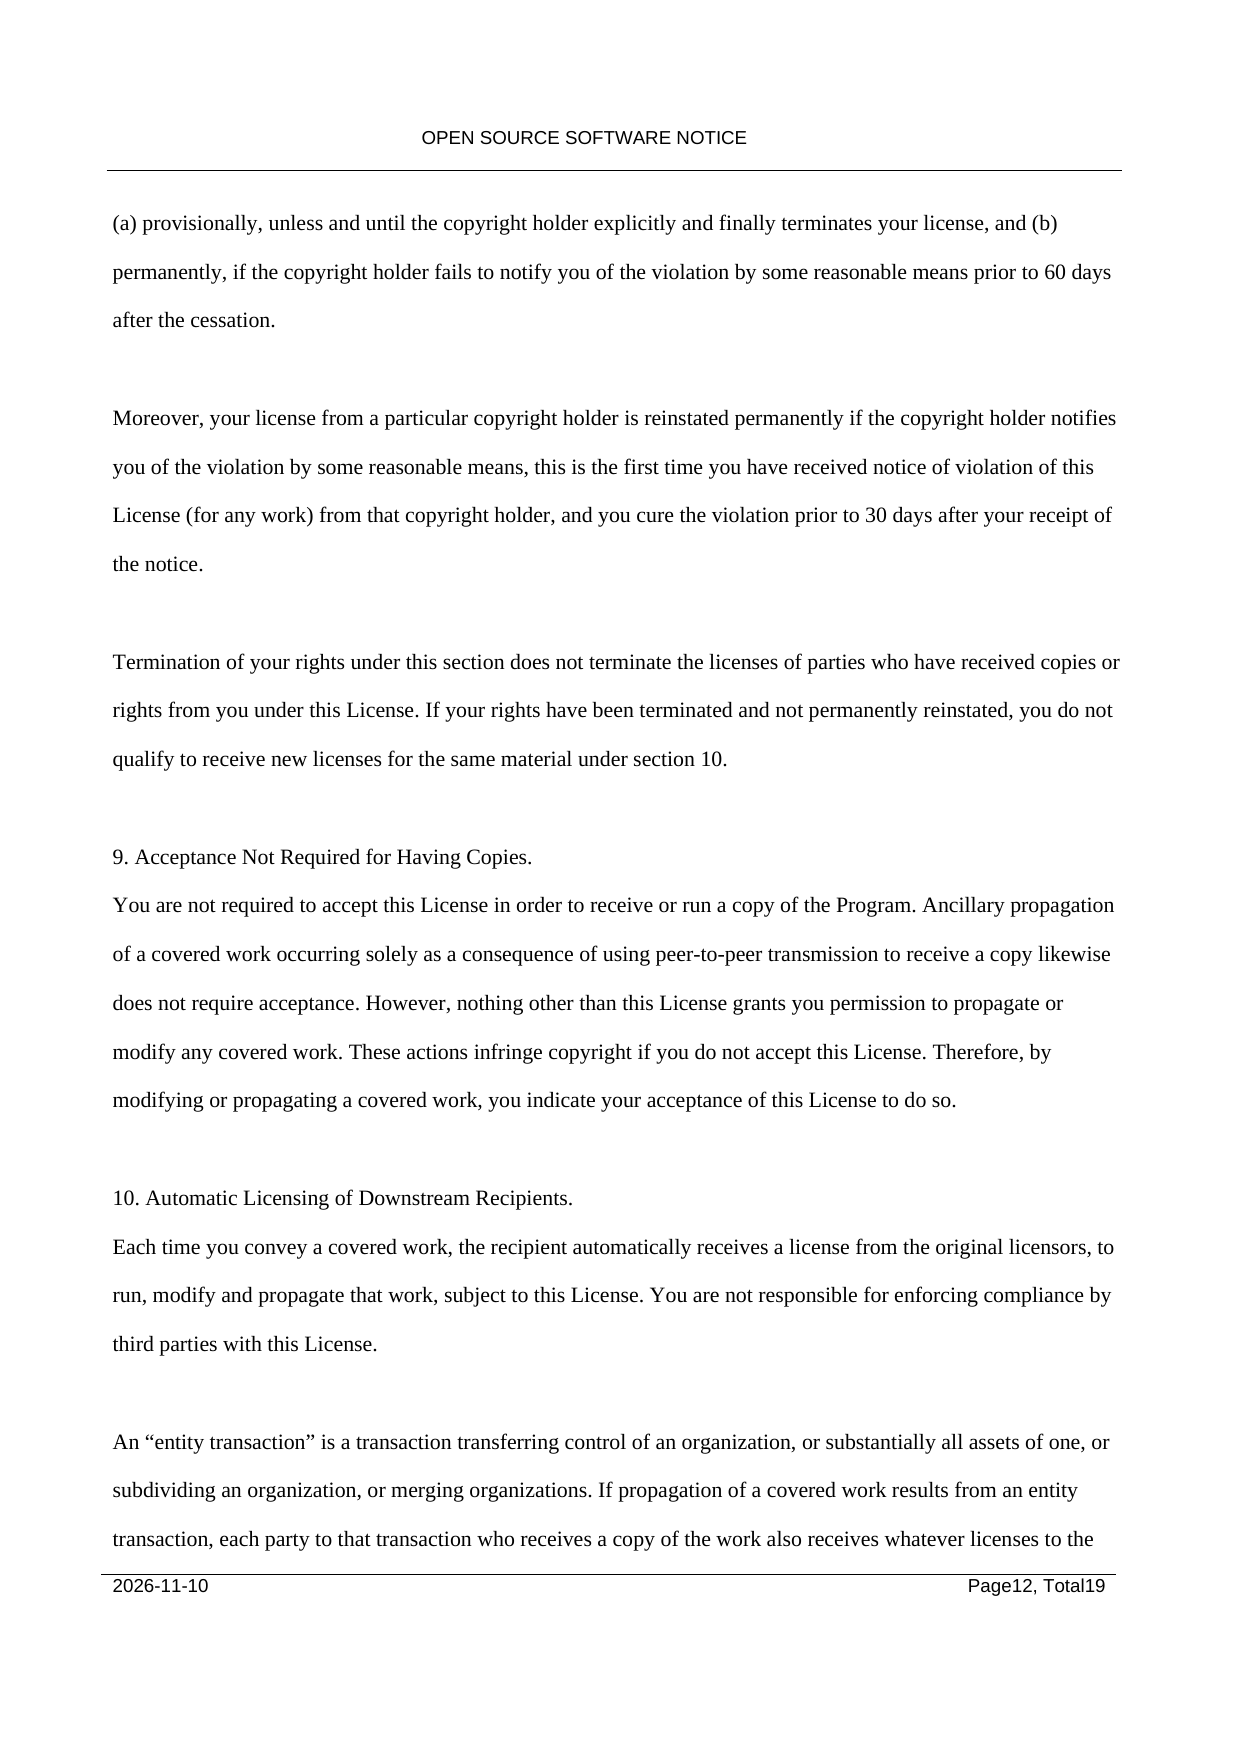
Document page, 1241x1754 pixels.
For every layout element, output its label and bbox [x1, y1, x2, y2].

text [112, 206, 1128, 1555]
